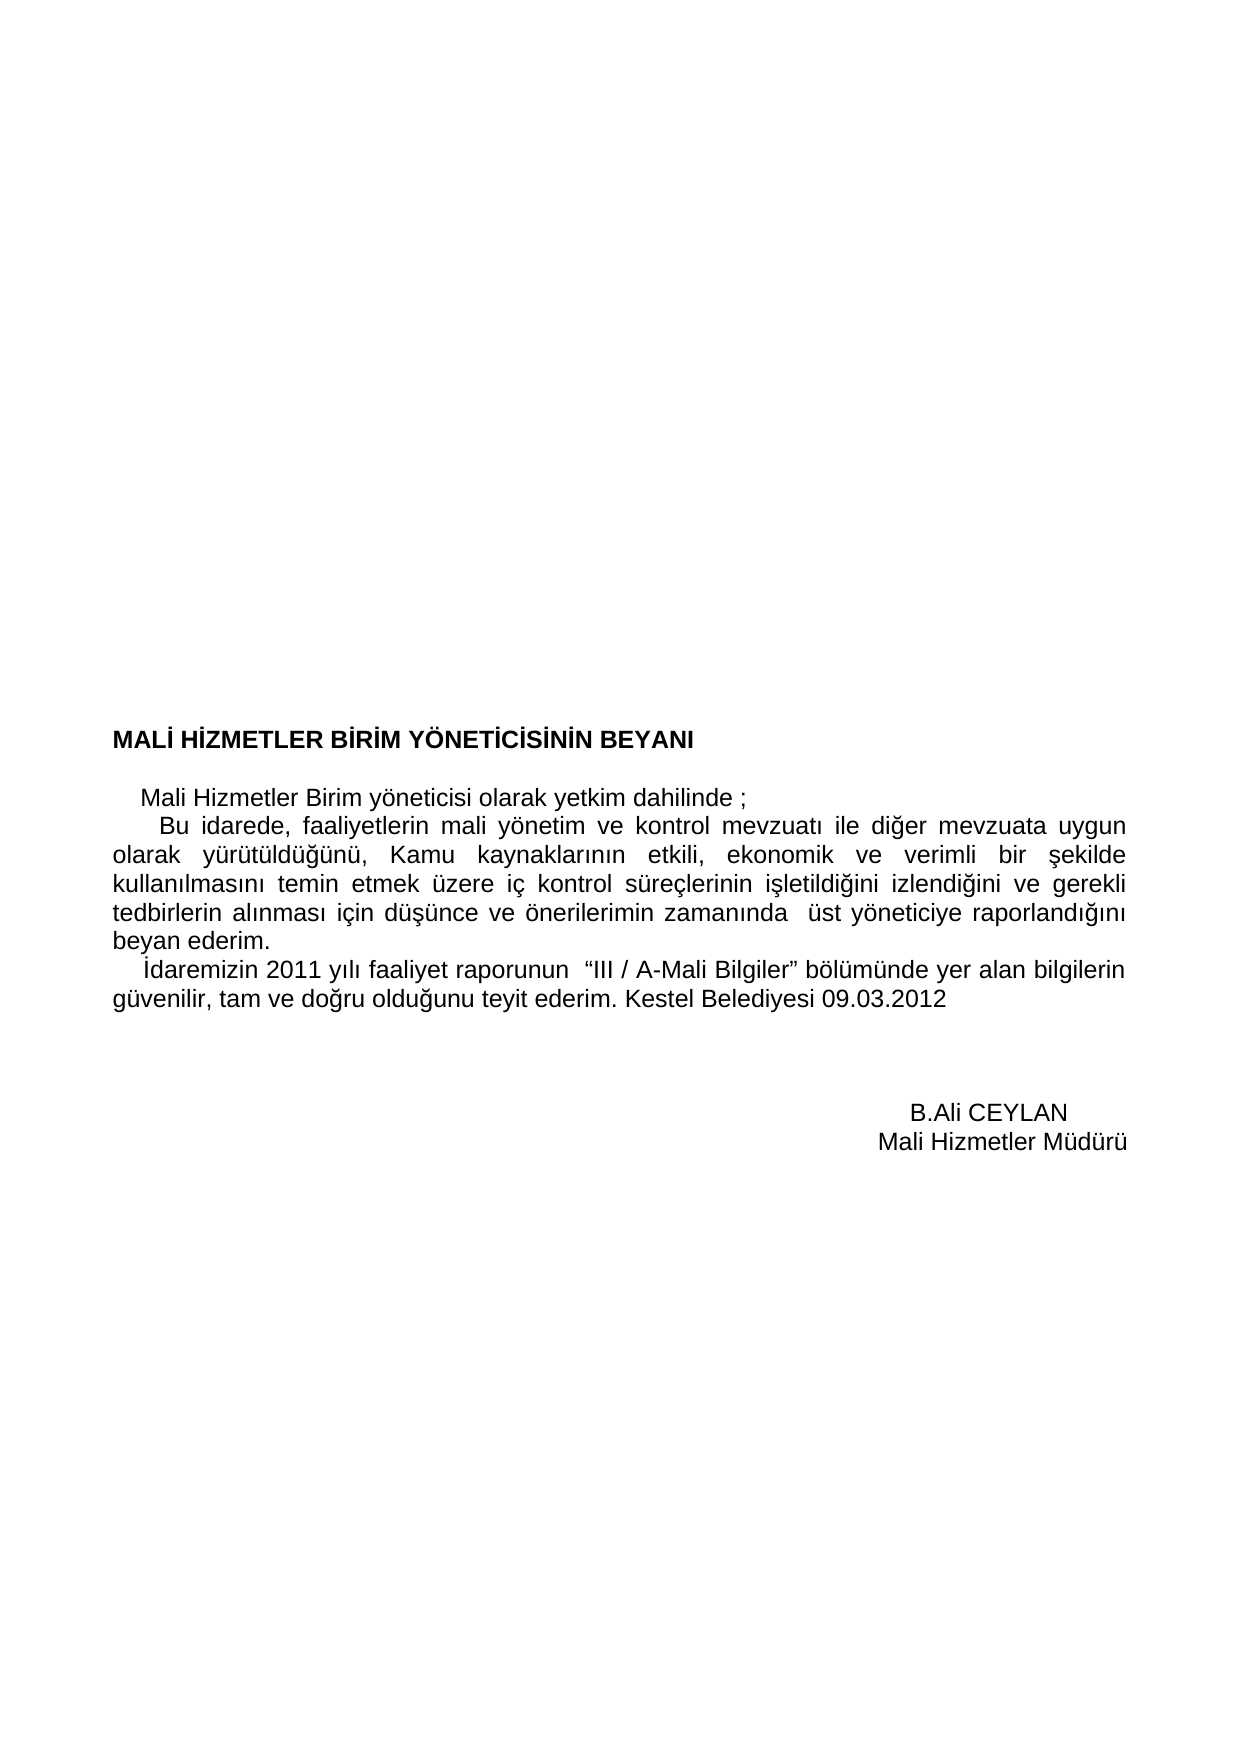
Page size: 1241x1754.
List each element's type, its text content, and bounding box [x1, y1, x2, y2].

text MALİ HİZMETLER BİRİM YÖNETİCİSİNİN BEYANI [112, 725, 1128, 754]
text B.Ali CEYLAN [112, 1098, 1128, 1127]
text Mali Hizmetler Müdürü [112, 1127, 1128, 1156]
text Bu idarede, faaliyetlerin mali yönetim ve kontrol mevzuatı ile diğer mevzuata uygun olarak yürütüldüğünü, Kamu kaynaklarının etkili, ekonomik ve verimli bir şekilde kullanılmasını temin etmek üzere iç kontrol süreçlerinin işletildiğini izlendiğini ve gerekli tedbirlerin alınması için düşünce ve önerilerimin zamanında üst yöneticiye raporlandığını beyan ederim. [112, 811, 1128, 955]
text Mali Hizmetler Birim yöneticisi olarak yetkim dahilinde ; [112, 782, 1128, 811]
text İdaremizin 2011 yılı faaliyet raporunun “III / A-Mali Bilgiler” bölümünde yer alan bilgilerin güvenilir, tam ve doğru olduğunu teyit ederim. Kestel Belediyesi 09.03.2012 [112, 955, 1128, 1012]
